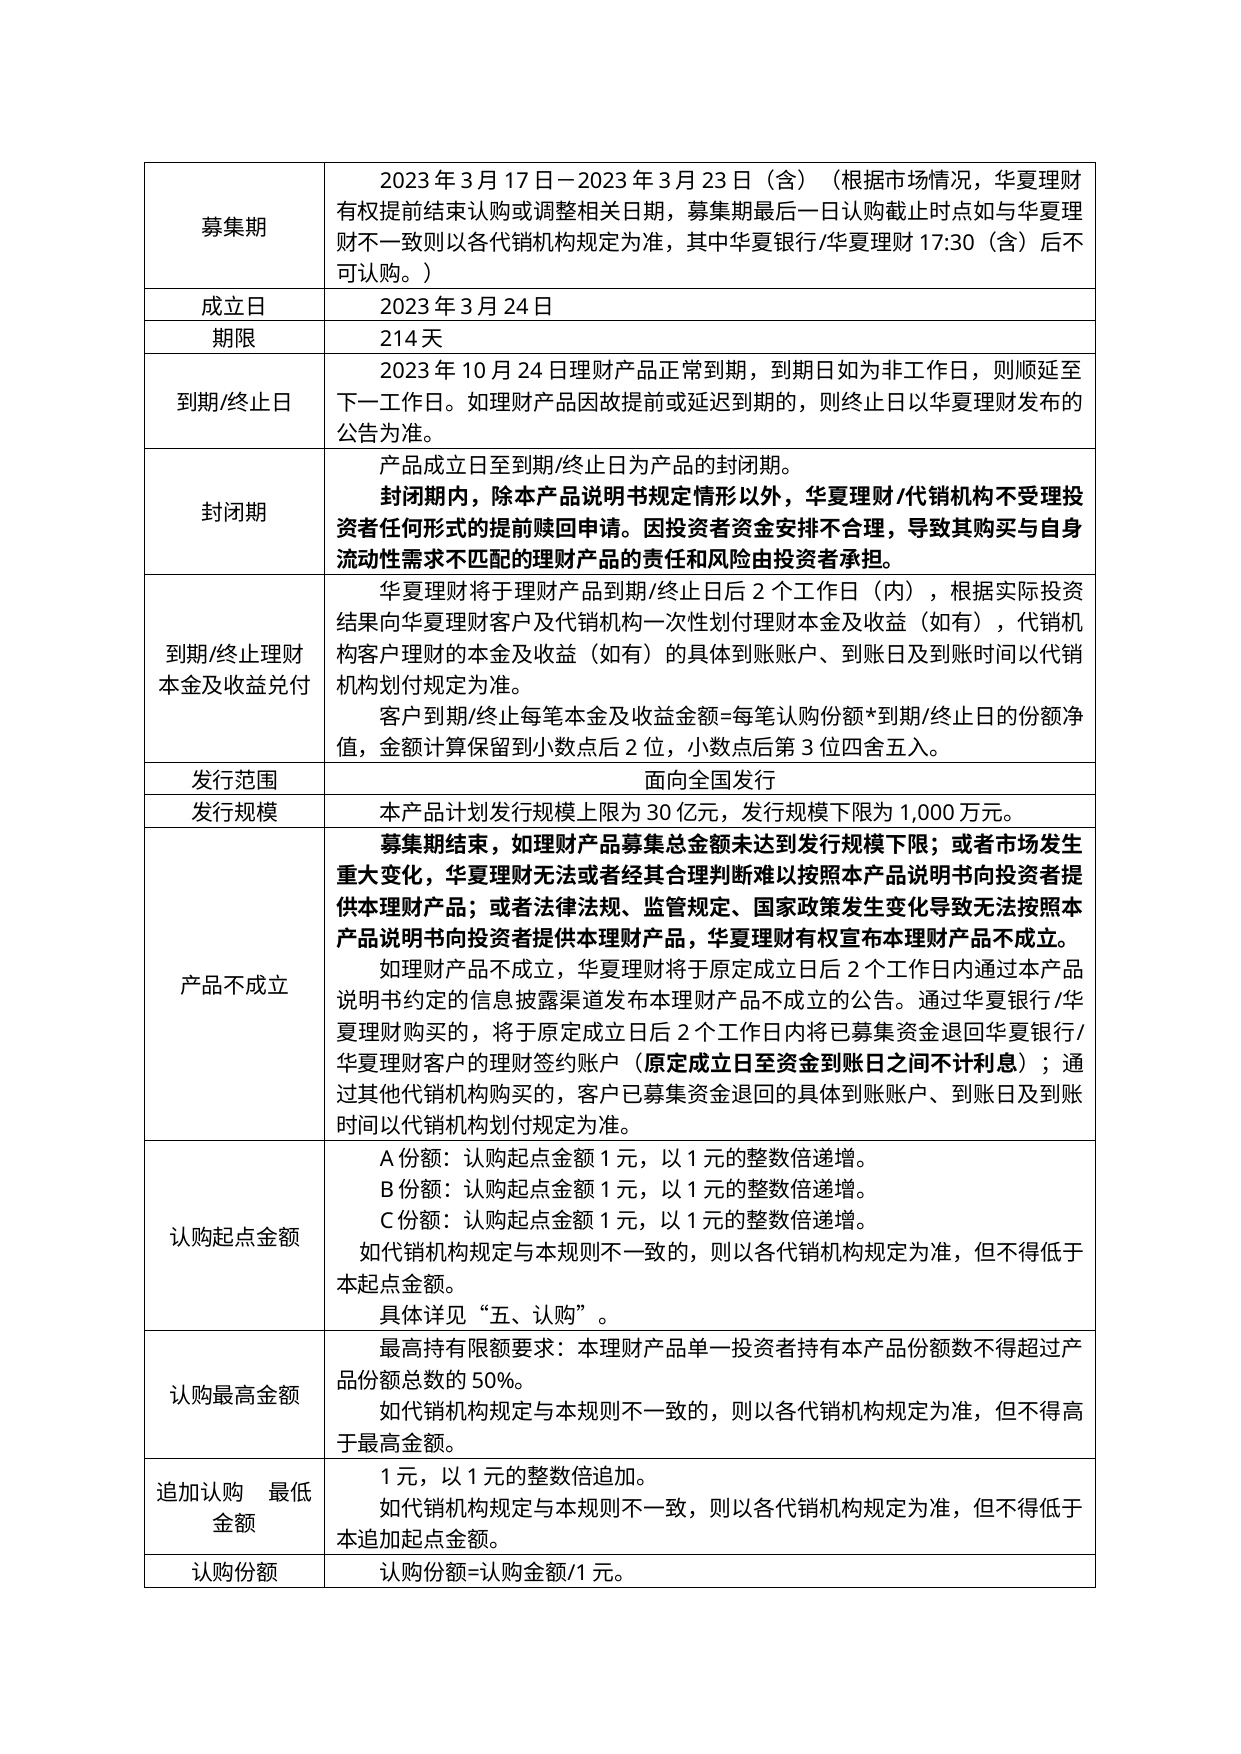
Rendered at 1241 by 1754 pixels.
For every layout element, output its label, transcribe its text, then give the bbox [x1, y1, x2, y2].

table_cell 产品不成立 [145, 828, 324, 1140]
table_cell 认购份额 [145, 1555, 324, 1587]
table_cell 2023年3月17日－2023年3月23日（含）（根据市场情况，华夏理财有权提前结束认购或调整相关日期，募集期最后一日认购截止时点如与华夏理财不一致则以各代销机构规定为准，其中华夏银行/华夏理财17:30（含）后不可认购。） [325, 163, 1095, 288]
table_cell 发行规模 [145, 795, 324, 827]
table_cell 期限 [145, 321, 324, 353]
table_cell 追加认购 最低金额 [145, 1459, 324, 1554]
table_cell 最高持有限额要求：本理财产品单一投资者持有本产品份额数不得超过产品份额总数的50%。 如代销机构规定与本规则不一致的，则以各代销机构规定为准，但不得高于最高金额。 [325, 1331, 1095, 1458]
table_cell 2023年10月24日理财产品正常到期，到期日如为非工作日，则顺延至下一工作日。如理财产品因故提前或延迟到期的，则终止日以华夏理财发布的公告为准。 [325, 354, 1095, 447]
table_cell 封闭期 [145, 449, 324, 573]
table_cell 214天 [325, 321, 1095, 353]
table_cell 到期/终止理财本金及收益兑付 [145, 575, 324, 762]
table_cell 认购最高金额 [145, 1331, 324, 1458]
table_cell 认购份额=认购金额/1元。 [325, 1555, 1095, 1587]
table_cell 本产品计划发行规模上限为30亿元，发行规模下限为1,000万元。 [325, 795, 1095, 827]
table_cell 华夏理财将于理财产品到期/终止日后 2 个工作日（内），根据实际投资结果向华夏理财客户及代销机构一次性划付理财本金及收益（如有），代销机构客户理财的本金及收益（如有）的具体到账账户、到账日及到账时间以代销机构划付规定为准。 客户到期/终止每笔本金及收益金额=每笔认购份额*到期/终止日的份额净值，金额计算保留到小数点后 2 位，小数点后第 3 位四舍五入。 [325, 575, 1095, 762]
table_cell 2023年3月24日 [325, 289, 1095, 320]
table_cell 募集期 [145, 163, 324, 288]
table_cell 1元，以1元的整数倍追加。 如代销机构规定与本规则不一致，则以各代销机构规定为准，但不得低于本追加起点金额。 [325, 1459, 1095, 1554]
table_cell 成立日 [145, 289, 324, 320]
table_cell A份额：认购起点金额1元，以1元的整数倍递增。 B份额：认购起点金额1元，以1元的整数倍递增。 C份额：认购起点金额1元，以1元的整数倍递增。 如代销机构规定与本规则不一致的，则以各代销机构规定为准，但不得低于本起点金额。 具体详见“五、认购”。 [325, 1141, 1095, 1330]
table_cell 面向全国发行 [325, 763, 1095, 794]
table_cell 发行范围 [145, 763, 324, 794]
table_cell 到期/终止日 [145, 354, 324, 447]
table_cell 募集期结束，如理财产品募集总金额未达到发行规模下限；或者市场发生重大变化，华夏理财无法或者经其合理判断难以按照本产品说明书向投资者提供本理财产品；或者法律法规、监管规定、国家政策发生变化导致无法按照本产品说明书向投资者提供本理财产品，华夏理财有权宣布本理财产品不成立。 如理财产品不成立，华夏理财将于原定成立日后2个工作日内通过本产品说明书约定的信息披露渠道发布本理财产品不成立的公告。通过华夏银行/华夏理财购买的，将于原定成立日后2个工作日内将已募集资金退回华夏银行/华夏理财客户的理财签约账户（原定成立日至资金到账日之间不计利息）；通过其他代销机构购买的，客户已募集资金退回的具体到账账户、到账日及到账时间以代销机构划付规定为准。 [325, 828, 1095, 1140]
table_cell 认购起点金额 [145, 1141, 324, 1330]
table_cell 产品成立日至到期/终止日为产品的封闭期。 封闭期内，除本产品说明书规定情形以外，华夏理财/代销机构不受理投资者任何形式的提前赎回申请。因投资者资金安排不合理，导致其购买与自身流动性需求不匹配的理财产品的责任和风险由投资者承担。 [325, 449, 1095, 573]
